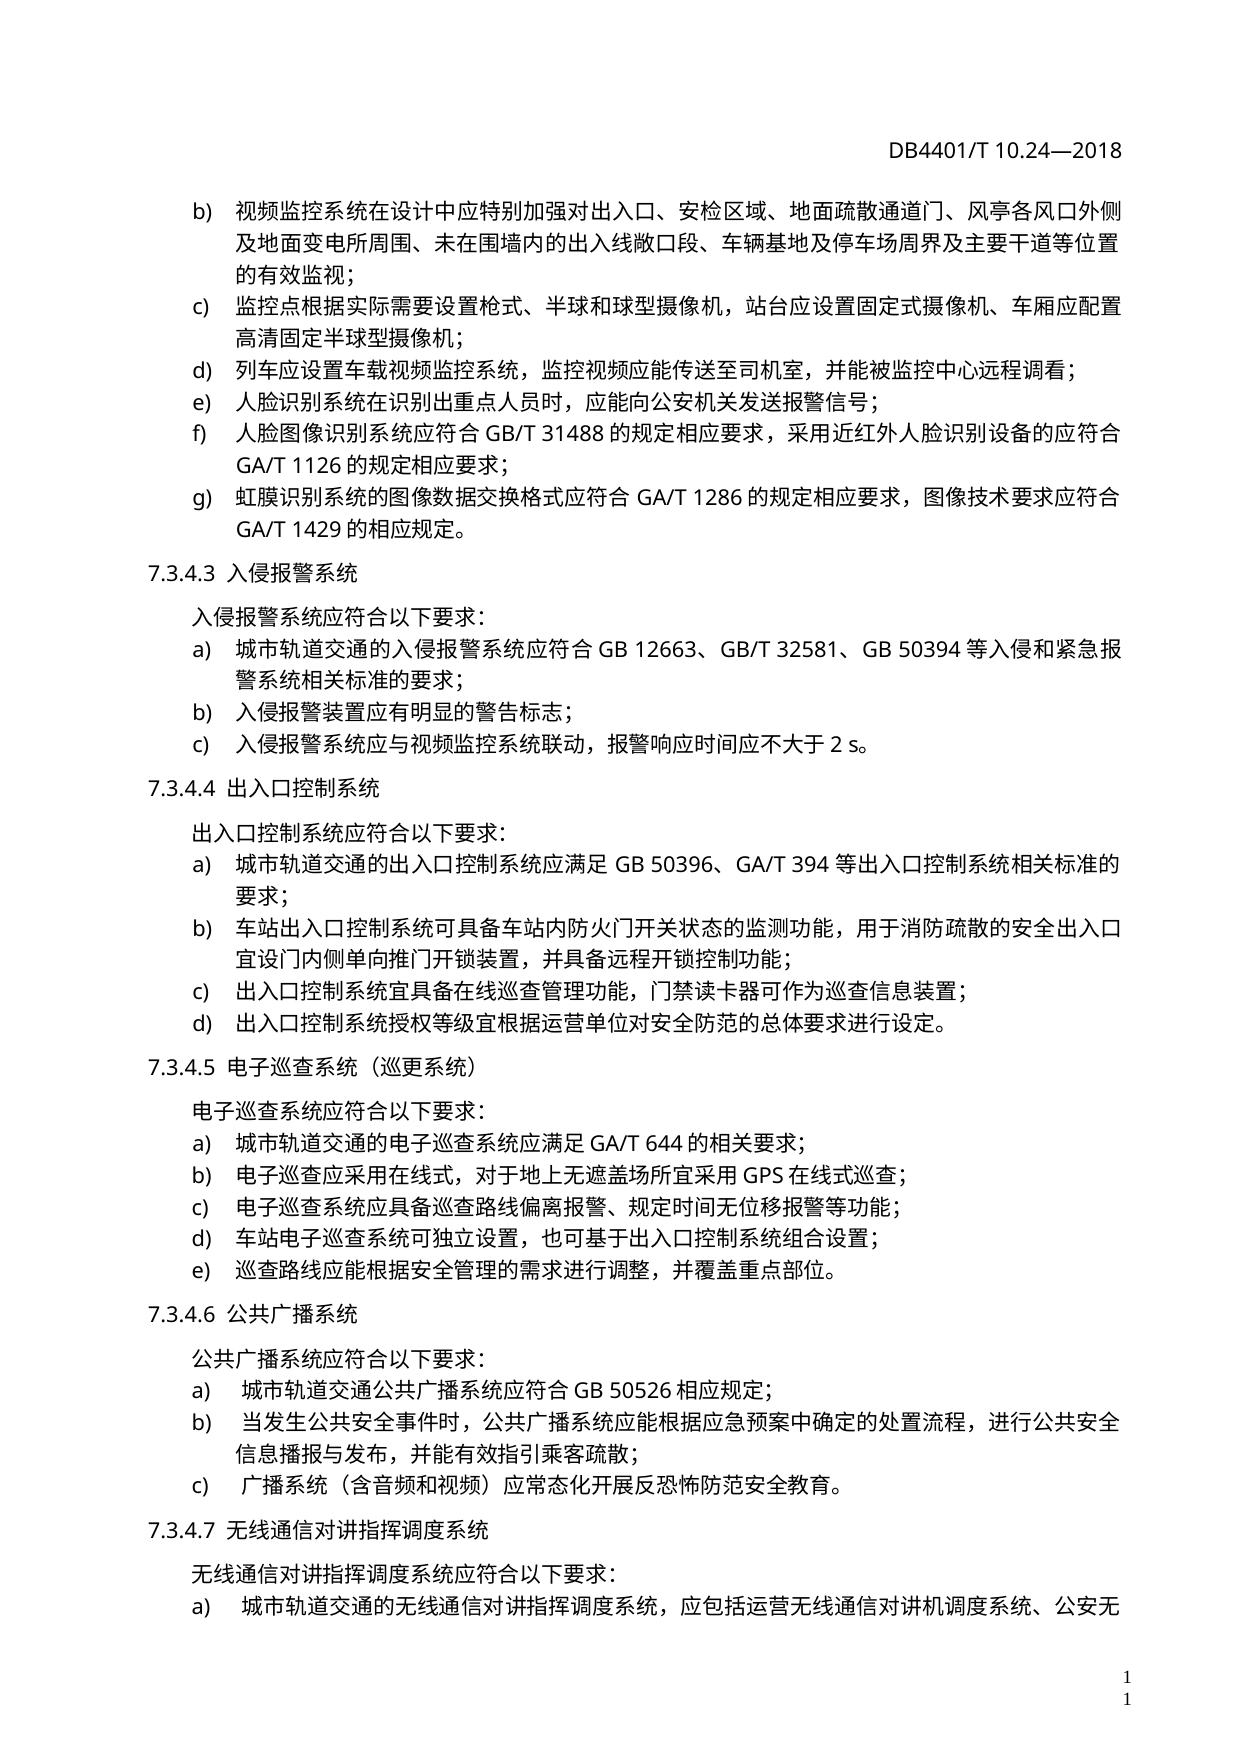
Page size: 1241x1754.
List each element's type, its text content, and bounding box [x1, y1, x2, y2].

list 列车应设置车载视频监控系统，监控视频应能传送至司机室，并能被监控中心远程调看； [192, 353, 1122, 384]
text 7.3.4.6 公共广播系统 [148, 1297, 1122, 1329]
text 入侵报警系统应符合以下要求： [148, 600, 1122, 632]
text 电子巡查系统应符合以下要求： [148, 1094, 1122, 1126]
list 广播系统（含音频和视频）应常态化开展反恐怖防范安全教育。 [191, 1468, 1122, 1500]
text 7.3.4.4 出入口控制系统 [148, 771, 1122, 803]
list 虹膜识别系统的图像数据交换格式应符合GA/T 1286的规定相应要求，图像技术要求应符合GA/T 1429的相应规定。 [192, 480, 1122, 543]
list 巡查路线应能根据安全管理的需求进行调整，并覆盖重点部位。 [191, 1253, 1122, 1285]
list 车站电子巡查系统可独立设置，也可基于出入口控制系统组合设置； [191, 1221, 1122, 1253]
list 城市轨道交通的入侵报警系统应符合GB 12663、GB/T 32581、GB 50394等入侵和紧急报警系统相关标准的要求； [192, 632, 1122, 695]
text 7.3.4.7 无线通信对讲指挥调度系统 [148, 1513, 1122, 1544]
list 入侵报警系统应与视频监控系统联动，报警响应时间应不大于2 s。 [192, 727, 1122, 759]
list 城市轨道交通的出入口控制系统应满足GB 50396、GA/T 394 等出入口控制系统相关标准的要求； [192, 847, 1122, 911]
list 当发生公共安全事件时，公共广播系统应能根据应急预案中确定的处置流程，进行公共安全信息播报与发布，并能有效指引乘客疏散； [191, 1405, 1122, 1468]
text 7.3.4.5 电子巡查系统（巡更系统） [148, 1050, 1122, 1082]
text 7.3.4.3 入侵报警系统 [148, 556, 1122, 588]
text 出入口控制系统应符合以下要求： [148, 816, 1122, 847]
text 公共广播系统应符合以下要求： [148, 1342, 1122, 1373]
list 车站出入口控制系统可具备车站内防火门开关状态的监测功能，用于消防疏散的安全出入口宜设门内侧单向推门开锁装置，并具备远程开锁控制功能； [192, 911, 1122, 974]
list 电子巡查应采用在线式，对于地上无遮盖场所宜采用GPS在线式巡查； [191, 1158, 1122, 1189]
list 入侵报警装置应有明显的警告标志； [192, 695, 1122, 727]
list 人脸识别系统在识别出重点人员时，应能向公安机关发送报警信号； [192, 384, 1122, 416]
list 监控点根据实际需要设置枪式、半球和球型摄像机，站台应设置固定式摄像机、车厢应配置高清固定半球型摄像机； [192, 289, 1122, 353]
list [191, 1589, 1122, 1621]
text 无线通信对讲指挥调度系统应符合以下要求： [148, 1557, 1122, 1589]
list 视频监控系统在设计中应特别加强对出入口、安检区域、地面疏散通道门、风亭各风口外侧及地面变电所周围、未在围墙内的出入线敞口段、车辆基地及停车场周界及主要干道等位置的有效监视； [192, 194, 1122, 289]
list 出入口控制系统授权等级宜根据运营单位对安全防范的总体要求进行设定。 [192, 1006, 1122, 1038]
list 出入口控制系统宜具备在线巡查管理功能，门禁读卡器可作为巡查信息装置； [192, 974, 1122, 1006]
list 城市轨道交通的电子巡查系统应满足GA/T 644的相关要求； [192, 1126, 1122, 1158]
list 电子巡查系统应具备巡查路线偏离报警、规定时间无位移报警等功能； [191, 1189, 1122, 1221]
list 城市轨道交通公共广播系统应符合GB 50526相应规定； [191, 1373, 1122, 1405]
list 人脸图像识别系统应符合GB/T 31488的规定相应要求，采用近红外人脸识别设备的应符合GA/T 1126的规定相应要求； [192, 416, 1122, 480]
